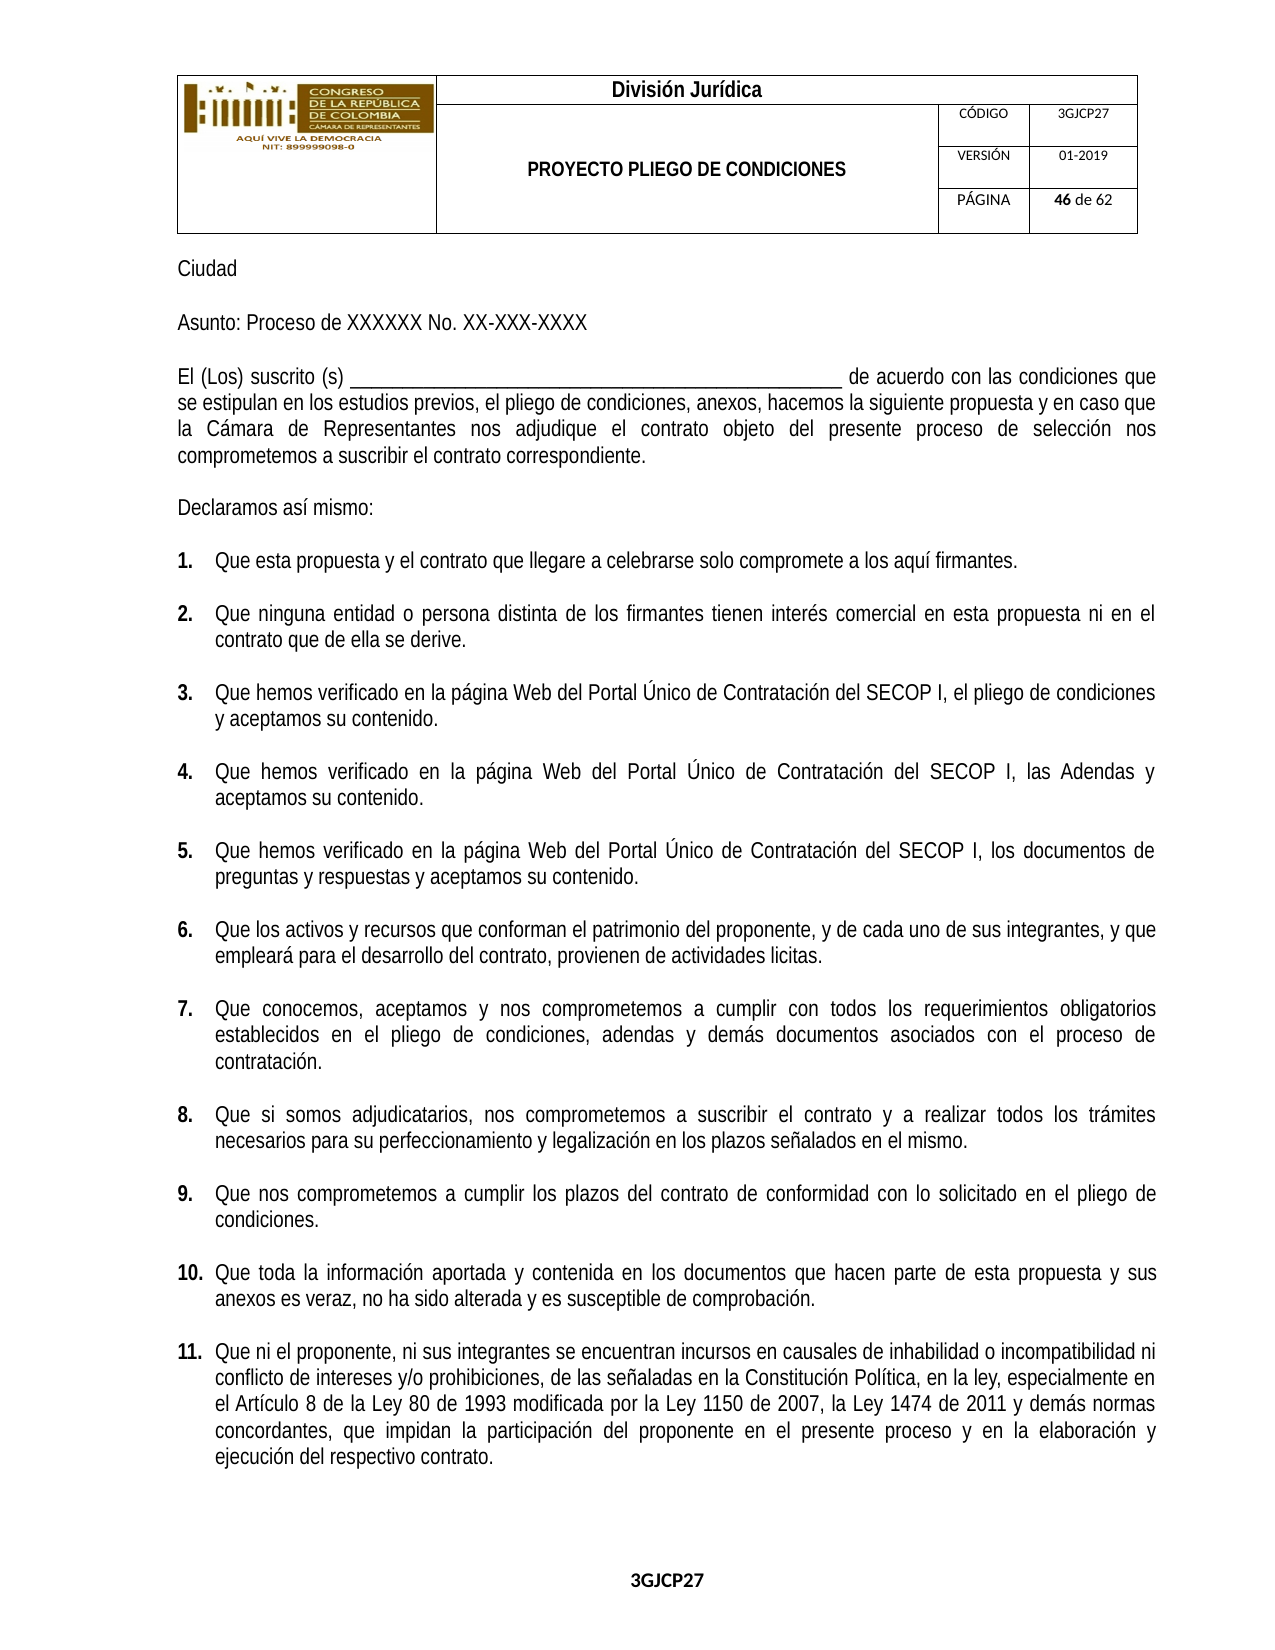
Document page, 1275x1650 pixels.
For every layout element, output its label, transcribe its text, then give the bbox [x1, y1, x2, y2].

list Que hemos verificado en la página Web del Portal Único de Contratación del SECOP I, las Adendas y aceptamos su contenido. [177, 758, 1157, 811]
list Que conocemos, aceptamos y nos comprometemos a cumplir con todos los requerimientos obligatorios establecidos en el pliego de condiciones, adendas y demás documentos asociados con el proceso de contratación. [177, 995, 1157, 1074]
text Asunto: Proceso de XXXXXX No. XX-XXX-XXXX [177, 309, 1159, 335]
list Que toda la información aportada y contenida en los documentos que hacen parte de esta propuesta y sus anexos es veraz, no ha sido alterada y es susceptible de comprobación. [177, 1259, 1157, 1311]
list Que nos comprometemos a cumplir los plazos del contrato de conformidad con lo solicitado en el pliego de condiciones. [177, 1179, 1157, 1232]
text Declaramos así mismo: [177, 494, 1157, 521]
text El (Los) suscrito (s) _______________________________________________ de acuerdo con las condiciones que se estipulan en los estudios previos, el pliego de condiciones, anexos, hacemos la siguiente propuesta y en caso que la Cámara de Representantes nos adjudique el contrato objeto del presente proceso de selección nos comprometemos a suscribir el contrato correspondiente. [177, 363, 1157, 468]
list Que ni el proponente, ni sus integrantes se encuentran incursos en causales de inhabilidad o incompatibilidad ni conflicto de intereses y/o prohibiciones, de las señaladas en la Constitución Política, en la ley, especialmente en el Artículo 8 de la Ley 80 de 1993 modificada por la Ley 1150 de 2007, la Ley 1474 de 2011 y demás normas concordantes, que impidan la participación del proponente en el presente proceso y en la elaboración y ejecución del respectivo contrato. [177, 1338, 1157, 1469]
list Que esta propuesta y el contrato que llegare a celebrarse solo compromete a los aquí firmantes. [177, 547, 1157, 573]
list Que los activos y recursos que conforman el patrimonio del proponente, y de cada uno de sus integrantes, y que empleará para el desarrollo del contrato, provienen de actividades licitas. [177, 916, 1157, 969]
list Que si somos adjudicatarios, nos comprometemos a suscribir el contrato y a realizar todos los trámites necesarios para su perfeccionamiento y legalización en los plazos señalados en el mismo. [177, 1101, 1157, 1153]
list Que ninguna entidad o persona distinta de los firmantes tienen interés comercial en esta propuesta ni en el contrato que de ella se derive. [177, 600, 1157, 652]
list Que hemos verificado en la página Web del Portal Único de Contratación del SECOP I, los documentos de preguntas y respuestas y aceptamos su contenido. [177, 837, 1157, 890]
picture [183, 81, 435, 152]
list Que hemos verificado en la página Web del Portal Único de Contratación del SECOP I, el pliego de condiciones y aceptamos su contenido. [177, 679, 1157, 732]
text Ciudad [177, 255, 1159, 281]
